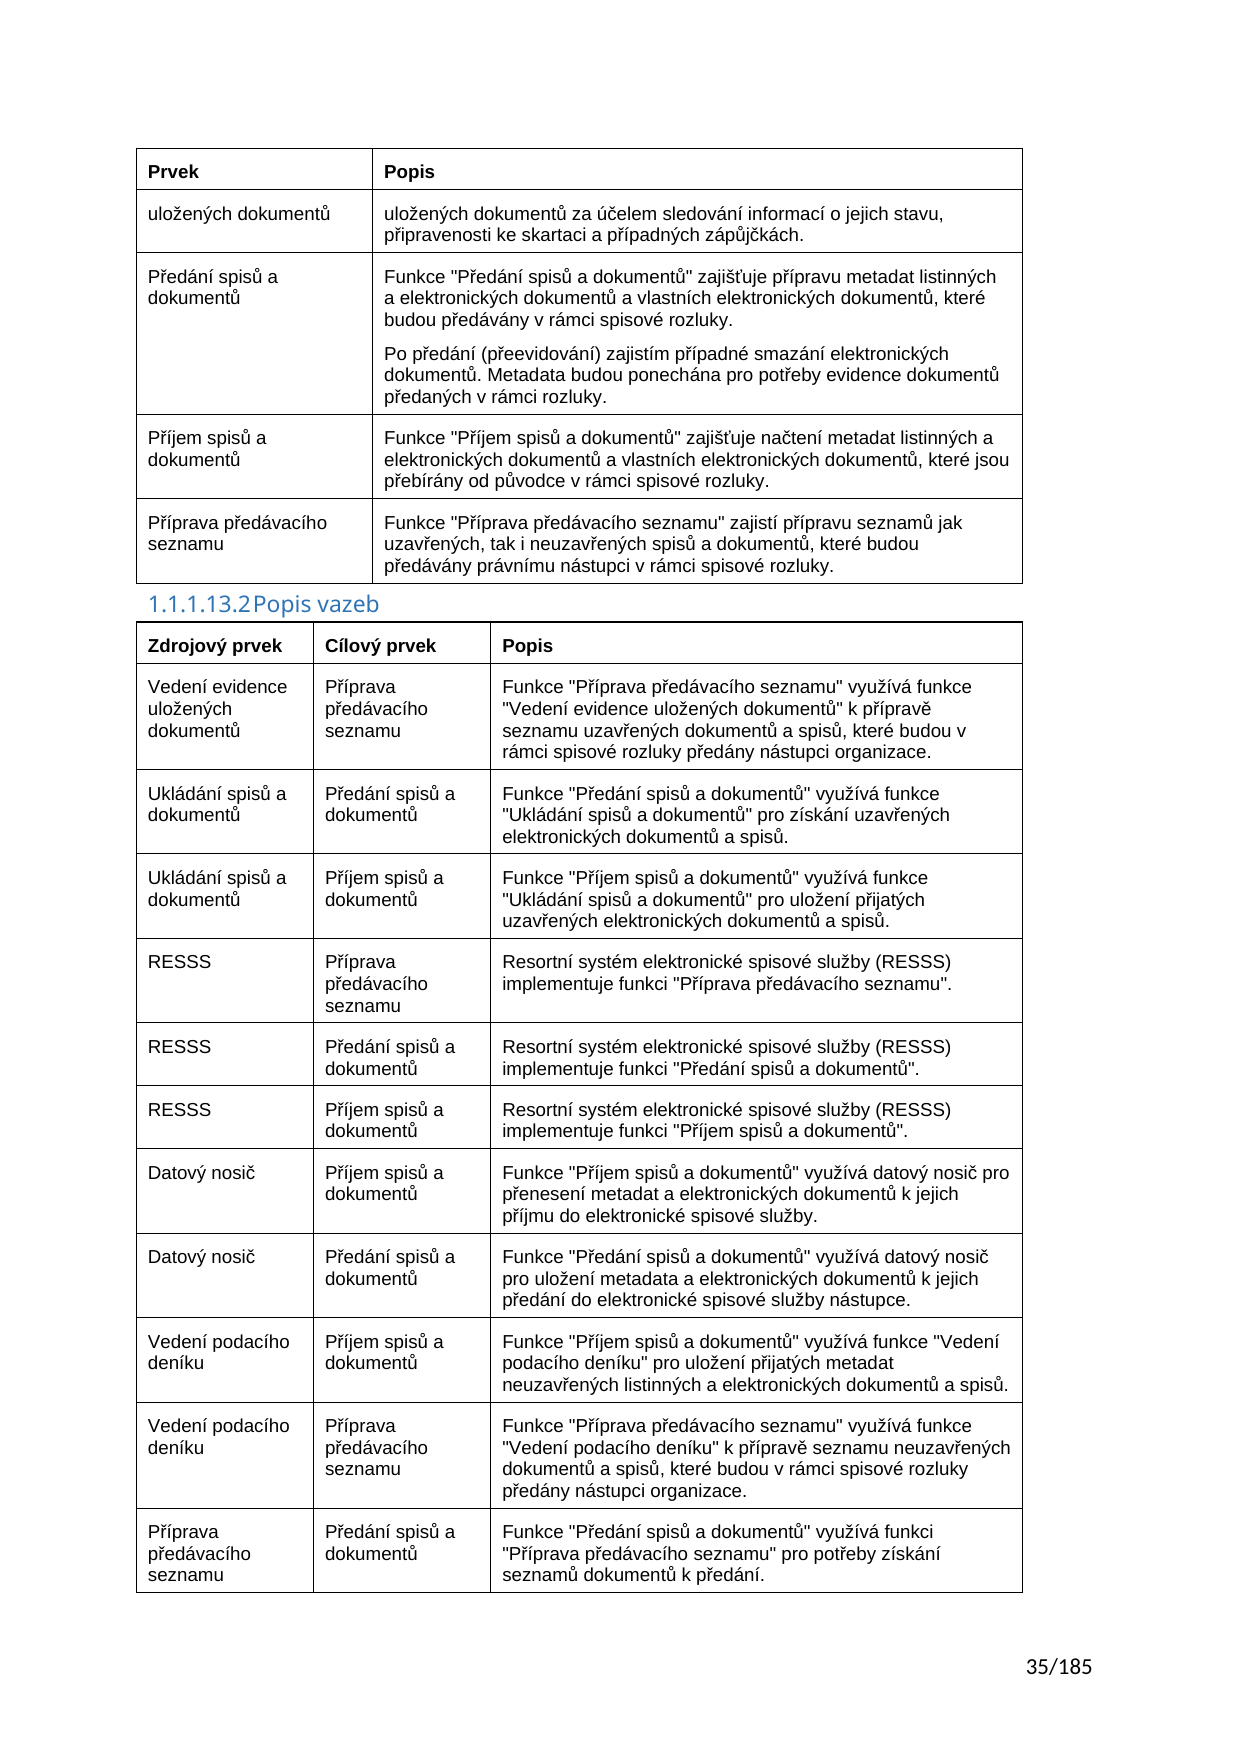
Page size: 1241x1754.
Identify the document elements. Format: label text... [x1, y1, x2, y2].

table_cell Příprava předávacího seznamu [314, 939, 490, 1022]
table_cell Funkce "Příprava předávacího seznamu" zajistí přípravu seznamů jak uzavřených, tak i neuzavřených spisů a dokumentů, které budou předávány právnímu nástupci v rámci spisové rozluky. [373, 499, 1022, 582]
table_cell Vedení evidence uložených dokumentů [137, 664, 313, 769]
table_cell Příprava předávacího seznamu [137, 499, 372, 582]
table_cell Resortní systém elektronické spisové služby (RESSS) implementuje funkci "Příjem spisů a dokumentů". [491, 1086, 1022, 1148]
table_cell Vedení podacího deníku [137, 1318, 313, 1402]
table_cell Ukládání spisů a dokumentů [137, 854, 313, 938]
table_cell Předání spisů a dokumentů [137, 253, 372, 413]
table_cell Vedení evidence uložených dokumentů [137, 190, 372, 252]
table_header Popis [491, 623, 1022, 663]
subtitle Popis vazeb [148, 588, 1093, 619]
table_cell Funkce "Příjem spisů a dokumentů" využívá funkce "Vedení podacího deníku" pro uložení přijatých metadat neuzavřených listinných a elektronických dokumentů a spisů. [491, 1318, 1022, 1402]
table_cell Funkce "Příprava předávacího seznamu" využívá funkce "Vedení podacího deníku" k přípravě seznamu neuzavřených dokumentů a spisů, které budou v rámci spisové rozluky předány nástupci organizace. [491, 1403, 1022, 1508]
table_header Zdrojový prvek [137, 623, 313, 663]
table_cell Předání spisů a dokumentů [314, 1234, 490, 1317]
table_cell Datový nosič [137, 1234, 313, 1317]
table_header Popis [373, 149, 1022, 189]
table_cell Předání spisů a dokumentů [314, 1023, 490, 1085]
table_cell Předání spisů a dokumentů [314, 770, 490, 853]
table_header Cílový prvek [314, 623, 490, 663]
table_cell Funkce "Předání spisů a dokumentů" využívá funkci "Příprava předávacího seznamu" pro potřeby získání seznamů dokumentů k předání. [491, 1509, 1022, 1592]
table_cell Příjem spisů a dokumentů [314, 854, 490, 938]
table_cell Funkce "Příjem spisů a dokumentů" využívá datový nosič pro přenesení metadat a elektronických dokumentů k jejich příjmu do elektronické spisové služby. [491, 1149, 1022, 1233]
table_cell Funkce "Předání spisů a dokumentů" využívá funkce "Ukládání spisů a dokumentů" pro získání uzavřených elektronických dokumentů a spisů. [491, 770, 1022, 853]
table_cell Příjem spisů a dokumentů [137, 415, 372, 498]
table_cell Příprava předávacího seznamu [314, 664, 490, 769]
table_cell Funkce "Příjem spisů a dokumentů" využívá funkce "Ukládání spisů a dokumentů" pro uložení přijatých uzavřených elektronických dokumentů a spisů. [491, 854, 1022, 938]
table_cell Vedení podacího deníku [137, 1403, 313, 1508]
table_cell Předání spisů a dokumentů [314, 1509, 490, 1592]
table_cell Příjem spisů a dokumentů [314, 1318, 490, 1402]
table_cell RESSS [137, 939, 313, 1022]
table_cell Funkce "Příprava předávacího seznamu" využívá funkce "Vedení evidence uložených dokumentů" k přípravě seznamu uzavřených dokumentů a spisů, které budou v rámci spisové rozluky předány nástupci organizace. [491, 664, 1022, 769]
table_cell RESSS [137, 1086, 313, 1148]
table_cell Ukládání spisů a dokumentů [137, 770, 313, 853]
table_cell Příprava předávacího seznamu [137, 1509, 313, 1592]
table_cell Funkce "Předání spisů a dokumentů" zajišťuje přípravu metadat listinných a elektronických dokumentů a vlastních elektronických dokumentů, které budou předávány v rámci spisové rozluky. Po předání (přeevidování) zajistím případné smazání elektronických dokumentů. Metadata budou ponechána pro potřeby evidence dokumentů předaných v rámci rozluky. [373, 253, 1022, 413]
table_cell Funkce "Předání spisů a dokumentů" využívá datový nosič pro uložení metadata a elektronických dokumentů k jejich předání do elektronické spisové služby nástupce. [491, 1234, 1022, 1317]
table_cell Funkce "Příjem spisů a dokumentů" zajišťuje načtení metadat listinných a elektronických dokumentů a vlastních elektronických dokumentů, které jsou přebírány od původce v rámci spisové rozluky. [373, 415, 1022, 498]
table_cell Resortní systém elektronické spisové služby (RESSS) implementuje funkci "Příprava předávacího seznamu". [491, 939, 1022, 1022]
table_header Prvek [137, 149, 372, 189]
table_cell Příprava předávacího seznamu [314, 1403, 490, 1508]
table_cell Příjem spisů a dokumentů [314, 1149, 490, 1233]
table_cell Příjem spisů a dokumentů [314, 1086, 490, 1148]
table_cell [373, 190, 1022, 252]
table_cell RESSS [137, 1023, 313, 1085]
table_cell Datový nosič [137, 1149, 313, 1233]
table_cell Resortní systém elektronické spisové služby (RESSS) implementuje funkci "Předání spisů a dokumentů". [491, 1023, 1022, 1085]
